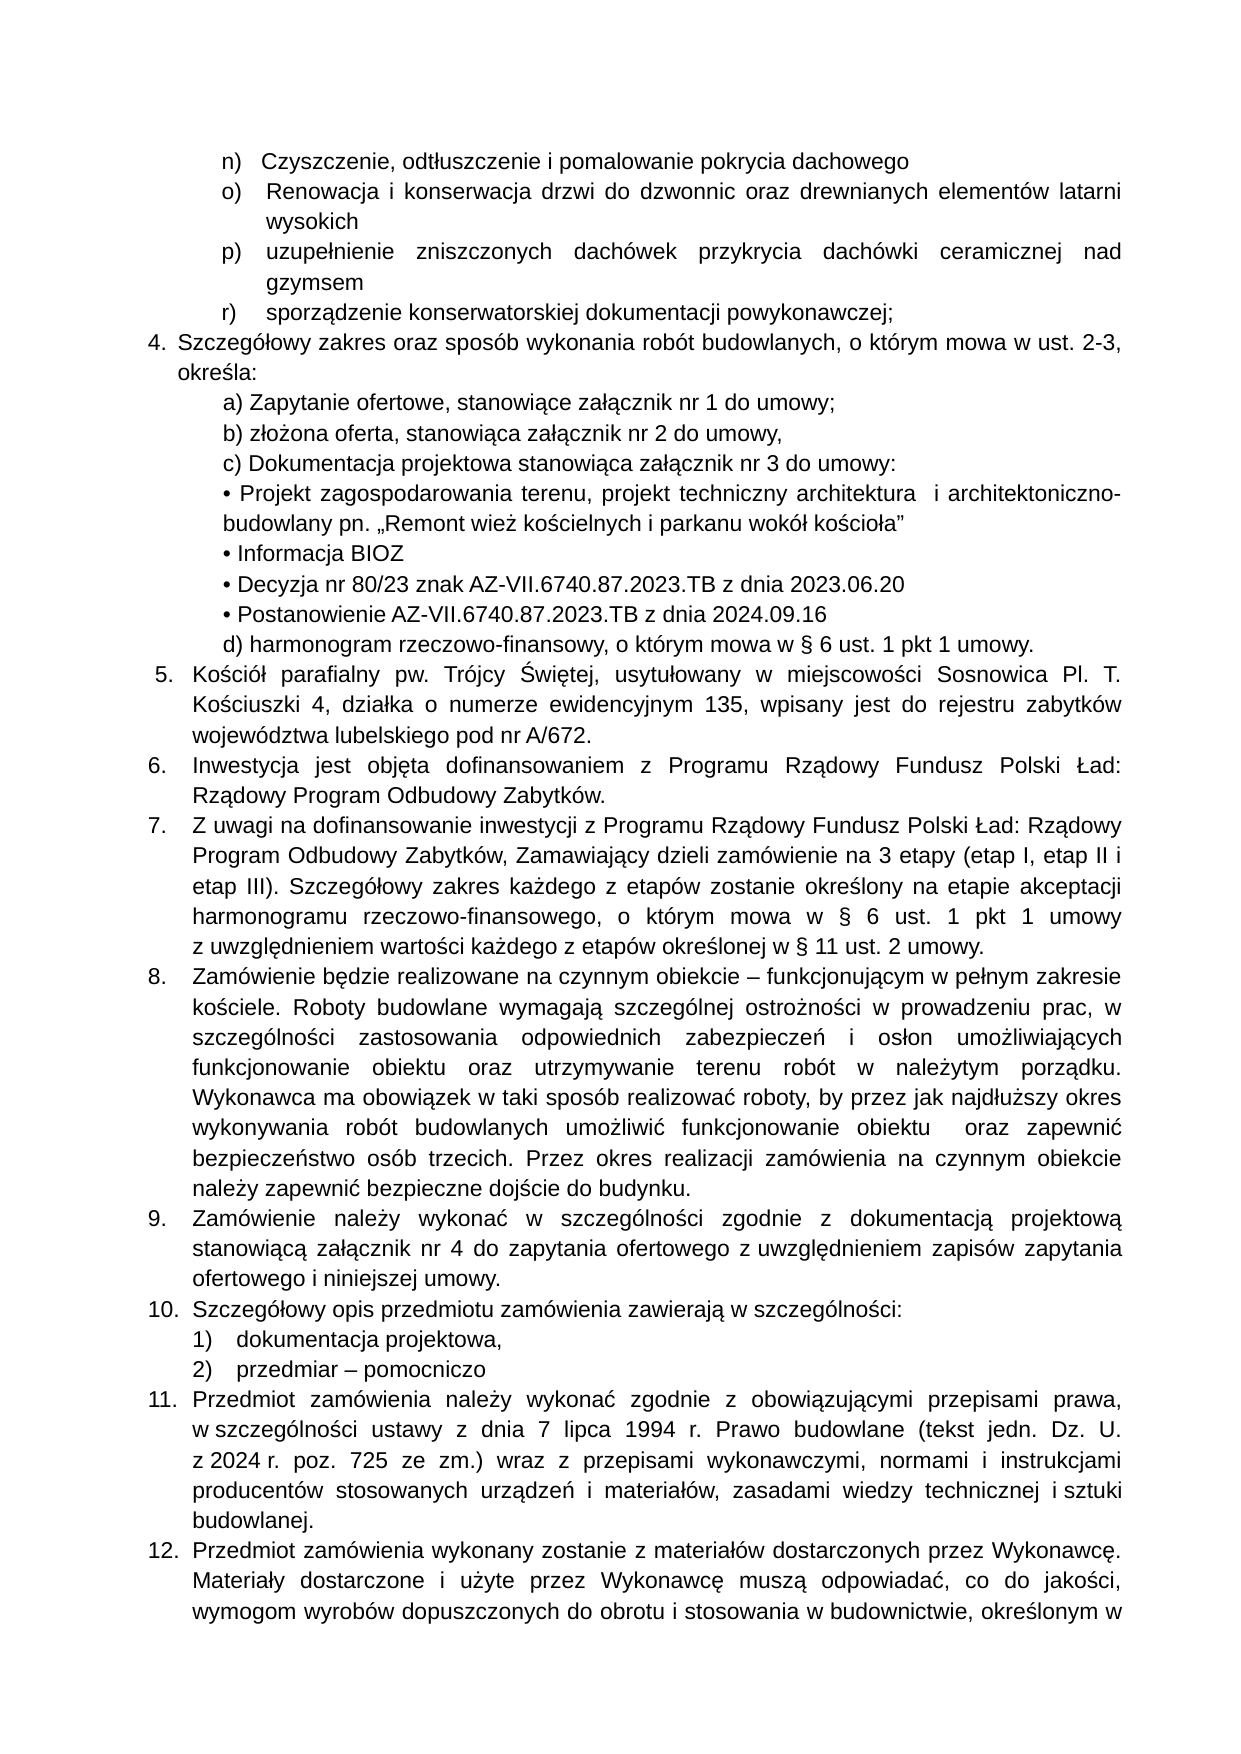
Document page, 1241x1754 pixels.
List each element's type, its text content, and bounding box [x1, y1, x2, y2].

list Kościół parafialny pw. Trójcy Świętej, usytułowany w miejscowości Sosnowica Pl. T. Kościuszki 4, działka o numerze ewidencyjnym 135, wpisany jest do rejestru zabytków województwa lubelskiego pod nr A/672. [154, 661, 1122, 748]
text • Decyzja nr 80/23 znak AZ-VII.6740.87.2023.TB z dnia 2023.06.20 [223, 571, 1122, 597]
text o) Renowacja i konserwacja drzwi do dzwonnic oraz drewnianych elementów latarni wysokich [221, 178, 1122, 234]
text c) Dokumentacja projektowa stanowiąca załącznik nr 3 do umowy: [223, 450, 1122, 476]
list Zamówienie będzie realizowane na czynnym obiekcie – funkcjonującym w pełnym zakresie kościele. Roboty budowlane wymagają szczególnej ostrożności w prowadzeniu prac, w szczególności zastosowania odpowiednich zabezpieczeń i osłon umożliwiających funkcjonowanie obiektu oraz utrzymywanie terenu robót w należytym porządku. Wykonawca ma obowiązek w taki sposób realizować roboty, by przez jak najdłuższy okres wykonywania robót budowlanych umożliwić funkcjonowanie obiektu oraz zapewnić bezpieczeństwo osób trzecich. Przez okres realizacji zamówienia na czynnym obiekcie należy zapewnić bezpieczne dojście do budynku. [148, 963, 1122, 1201]
text • Projekt zagospodarowania terenu, projekt techniczny architektura i architektoniczno-budowlany pn. „Remont wież kościelnych i parkanu wokół kościoła” [223, 480, 1122, 536]
list Szczegółowy zakres oraz sposób wykonania robót budowlanych, o którym mowa w ust. 2-3, określa: [148, 329, 1122, 385]
text b) złożona oferta, stanowiąca załącznik nr 2 do umowy, [223, 419, 1122, 446]
text a) Zapytanie ofertowe, stanowiące załącznik nr 1 do umowy; [223, 389, 1122, 416]
text n) Czyszczenie, odtłuszczenie i pomalowanie pokrycia dachowego [221, 148, 1122, 174]
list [148, 1537, 1122, 1624]
list Szczegółowy opis przedmiotu zamówienia zawierają w szczególności: [148, 1296, 1122, 1322]
list Z uwagi na dofinansowanie inwestycji z Programu Rządowy Fundusz Polski Ład: Rządowy Program Odbudowy Zabytków, Zamawiający dzieli zamówienie na 3 etapy (etap I, etap II i etap III). Szczegółowy zakres każdego z etapów zostanie określony na etapie akceptacji harmonogramu rzeczowo-finansowego, o którym mowa w § 6 ust. 1 pkt 1 umowy z uwzględnieniem wartości każdego z etapów określonej w § 11 ust. 2 umowy. [148, 812, 1122, 959]
text d) harmonogram rzeczowo-finansowy, o którym mowa w § 6 ust. 1 pkt 1 umowy. [223, 631, 1122, 657]
text p) uzupełnienie zniszczonych dachówek przykrycia dachówki ceramicznej nad gzymsem [221, 238, 1122, 295]
list Inwestycja jest objęta dofinansowaniem z Programu Rządowy Fundusz Polski Ład: Rządowy Program Odbudowy Zabytków. [148, 752, 1122, 808]
list dokumentacja projektowa, [192, 1326, 1122, 1352]
text • Postanowienie AZ-VII.6740.87.2023.TB z dnia 2024.09.16 [223, 601, 1122, 627]
list Zamówienie należy wykonać w szczególności zgodnie z dokumentacją projektową stanowiącą załącznik nr 4 do zapytania ofertowego z uwzględnieniem zapisów zapytania ofertowego i niniejszej umowy. [148, 1205, 1122, 1292]
text r) sporządzenie konserwatorskiej dokumentacji powykonawczej; [221, 299, 1122, 325]
text • Informacja BIOZ [223, 540, 1122, 567]
list przedmiar – pomocniczo [192, 1356, 1122, 1382]
list Przedmiot zamówienia należy wykonać zgodnie z obowiązującymi przepisami prawa, w szczególności ustawy z dnia 7 lipca 1994 r. Prawo budowlane (tekst jedn. Dz. U. z 2024 r. poz. 725 ze zm.) wraz z przepisami wykonawczymi, normami i instrukcjami producentów stosowanych urządzeń i materiałów, zasadami wiedzy technicznej i sztuki budowlanej. [148, 1386, 1122, 1533]
